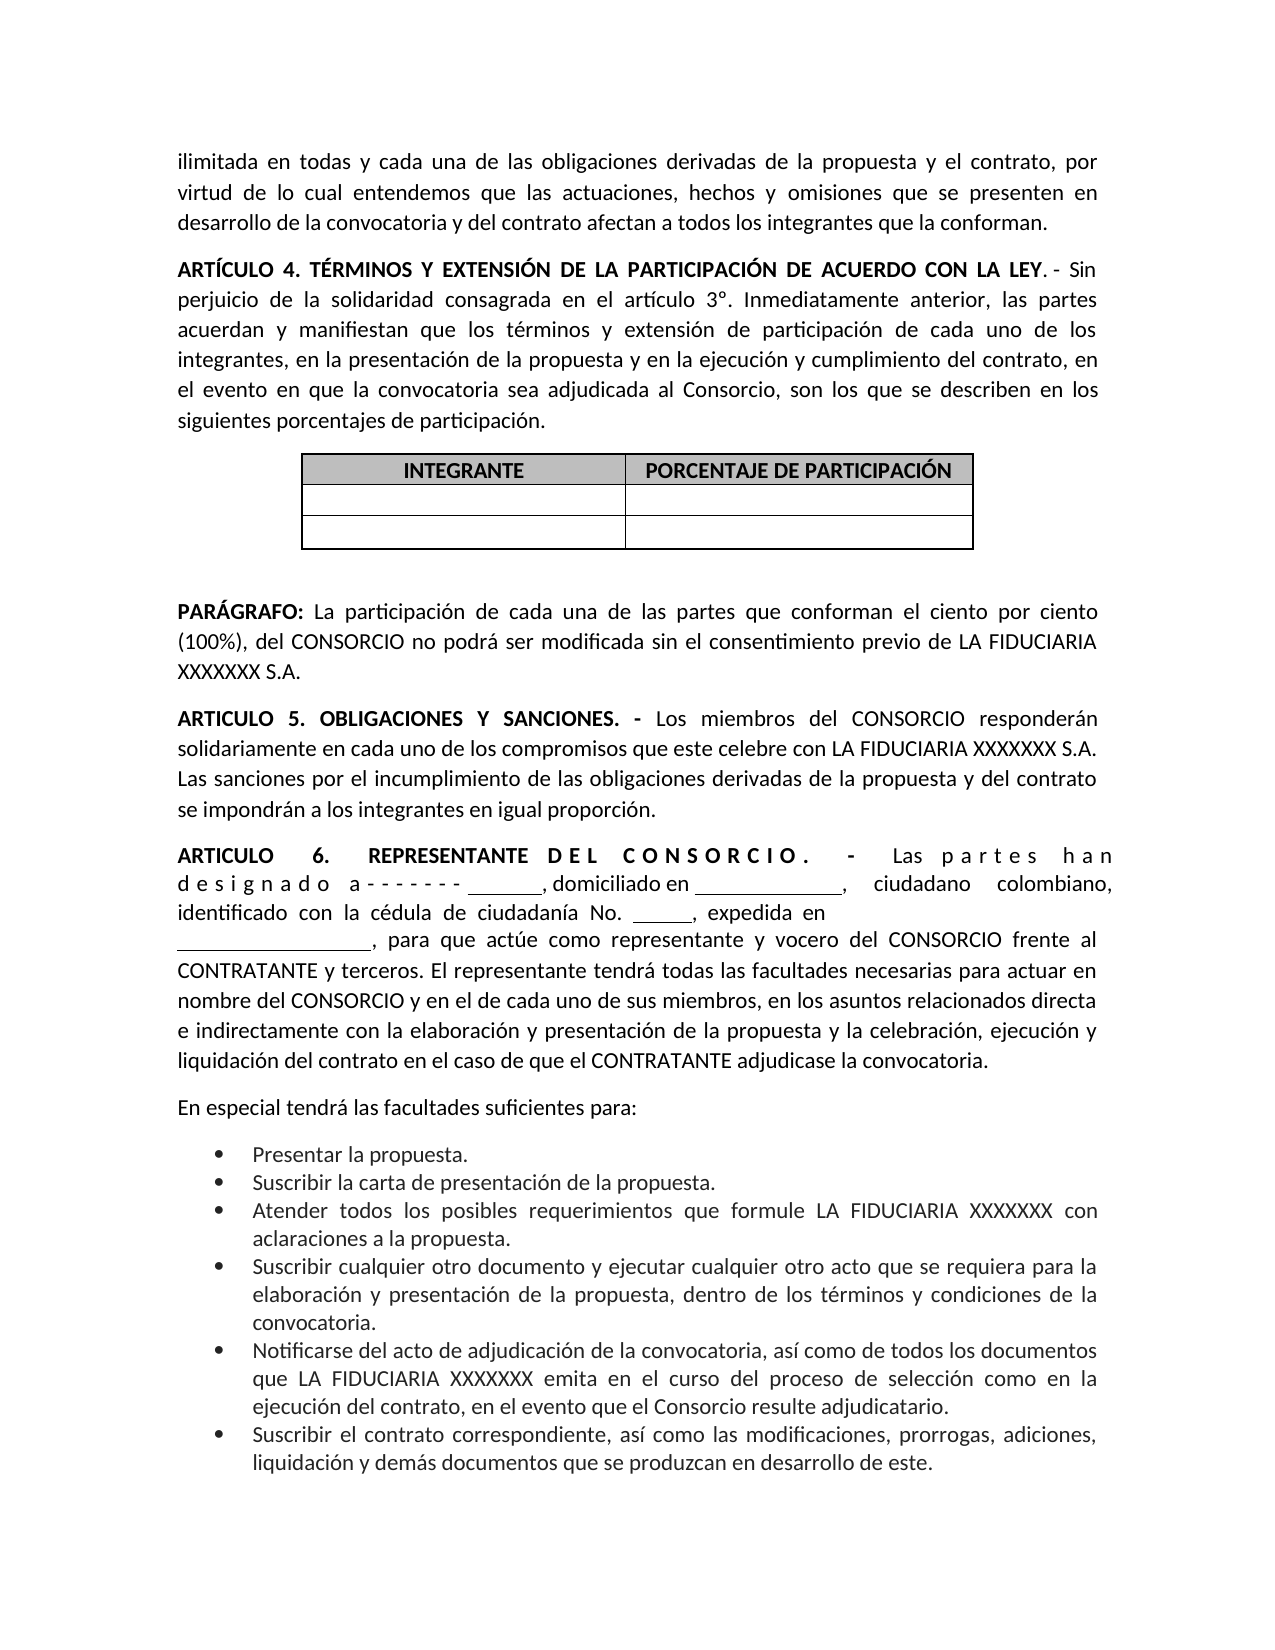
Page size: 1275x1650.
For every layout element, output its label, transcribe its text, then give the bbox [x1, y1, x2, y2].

text ARTICULO 5. OBLIGACIONES Y SANCIONES. - Los miembros del CONSORCIO responderán solidariamente en cada uno de los compromisos que este celebre con LA FIDUCIARIA XXXXXXX S.A. Las sanciones por el incumplimiento de las obligaciones derivadas de la propuesta y del contrato se impondrán a los integrantes en igual proporción. [177, 704, 1098, 823]
table_cell [626, 485, 972, 515]
text ARTICULO 6. REPRESENTANTE DEL CONSORCIO. - Las partes han designado a------- , domiciliado en , ciudadano colombiano, identificado con la cédula de ciudadanía No. , expedida en [177, 842, 1112, 926]
list Atender todos los posibles requerimientos que formule LA FIDUCIARIA XXXXXXX con aclaraciones a la propuesta. [215, 1196, 1099, 1252]
text PARÁGRAFO: La participación de cada una de las partes que conforman el ciento por ciento (100%), del CONSORCIO no podrá ser modificada sin el consentimiento previo de LA FIDUCIARIA XXXXXXX S.A. [177, 597, 1098, 685]
subtitle ARTÍCULO 4. TÉRMINOS Y EXTENSIÓN DE LA PARTICIPACIÓN DE ACUERDO CON LA LEY. - Sin [177, 255, 1112, 283]
list Presentar la propuesta. [215, 1140, 1112, 1168]
table_cell [626, 516, 972, 548]
list Suscribir la carta de presentación de la propuesta. [215, 1168, 1112, 1196]
text , para que actúe como representante y vocero del CONSORCIO frente al CONTRATANTE y terceros. El representante tendrá todas las facultades necesarias para actuar en nombre del CONSORCIO y en el de cada uno de sus miembros, en los asuntos relacionados directa e indirectamente con la elaboración y presentación de la propuesta y la celebración, ejecución y liquidación del contrato en el caso de que el CONTRATANTE adjudicase la convocatoria. [177, 926, 1098, 1074]
list Notificarse del acto de adjudicación de la convocatoria, así como de todos los documentos que LA FIDUCIARIA XXXXXXX emita en el curso del proceso de selección como en la ejecución del contrato, en el evento que el Consorcio resulte adjudicatario. [215, 1336, 1099, 1420]
table_cell [303, 485, 625, 515]
list Suscribir cualquier otro documento y ejecutar cualquier otro acto que se requiera para la elaboración y presentación de la propuesta, dentro de los términos y condiciones de la convocatoria. [215, 1252, 1098, 1336]
table_header INTEGRANTE [303, 455, 625, 484]
text En especial tendrá las facultades suficientes para: [177, 1093, 1112, 1121]
table_header PORCENTAJE DE PARTICIPACIÓN [626, 455, 972, 484]
text ilimitada en todas y cada una de las obligaciones derivadas de la propuesta y el contrato, por virtud de lo cual entendemos que las actuaciones, hechos y omisiones que se presenten en desarrollo de la convocatoria y del contrato afectan a todos los integrantes que la conforman. [177, 147, 1098, 236]
table_cell [303, 516, 625, 548]
text perjuicio de la solidaridad consagrada en el artículo 3º. Inmediatamente anterior, las partes acuerdan y manifiestan que los términos y extensión de participación de cada uno de los integrantes, en la presentación de la propuesta y en la ejecución y cumplimiento del contrato, en el evento en que la convocatoria sea adjudicada al Consorcio, son los que se describen en los siguientes porcentajes de participación. [177, 285, 1098, 434]
list Suscribir el contrato correspondiente, así como las modificaciones, prorrogas, adiciones, liquidación y demás documentos que se produzcan en desarrollo de este. [215, 1420, 1098, 1476]
